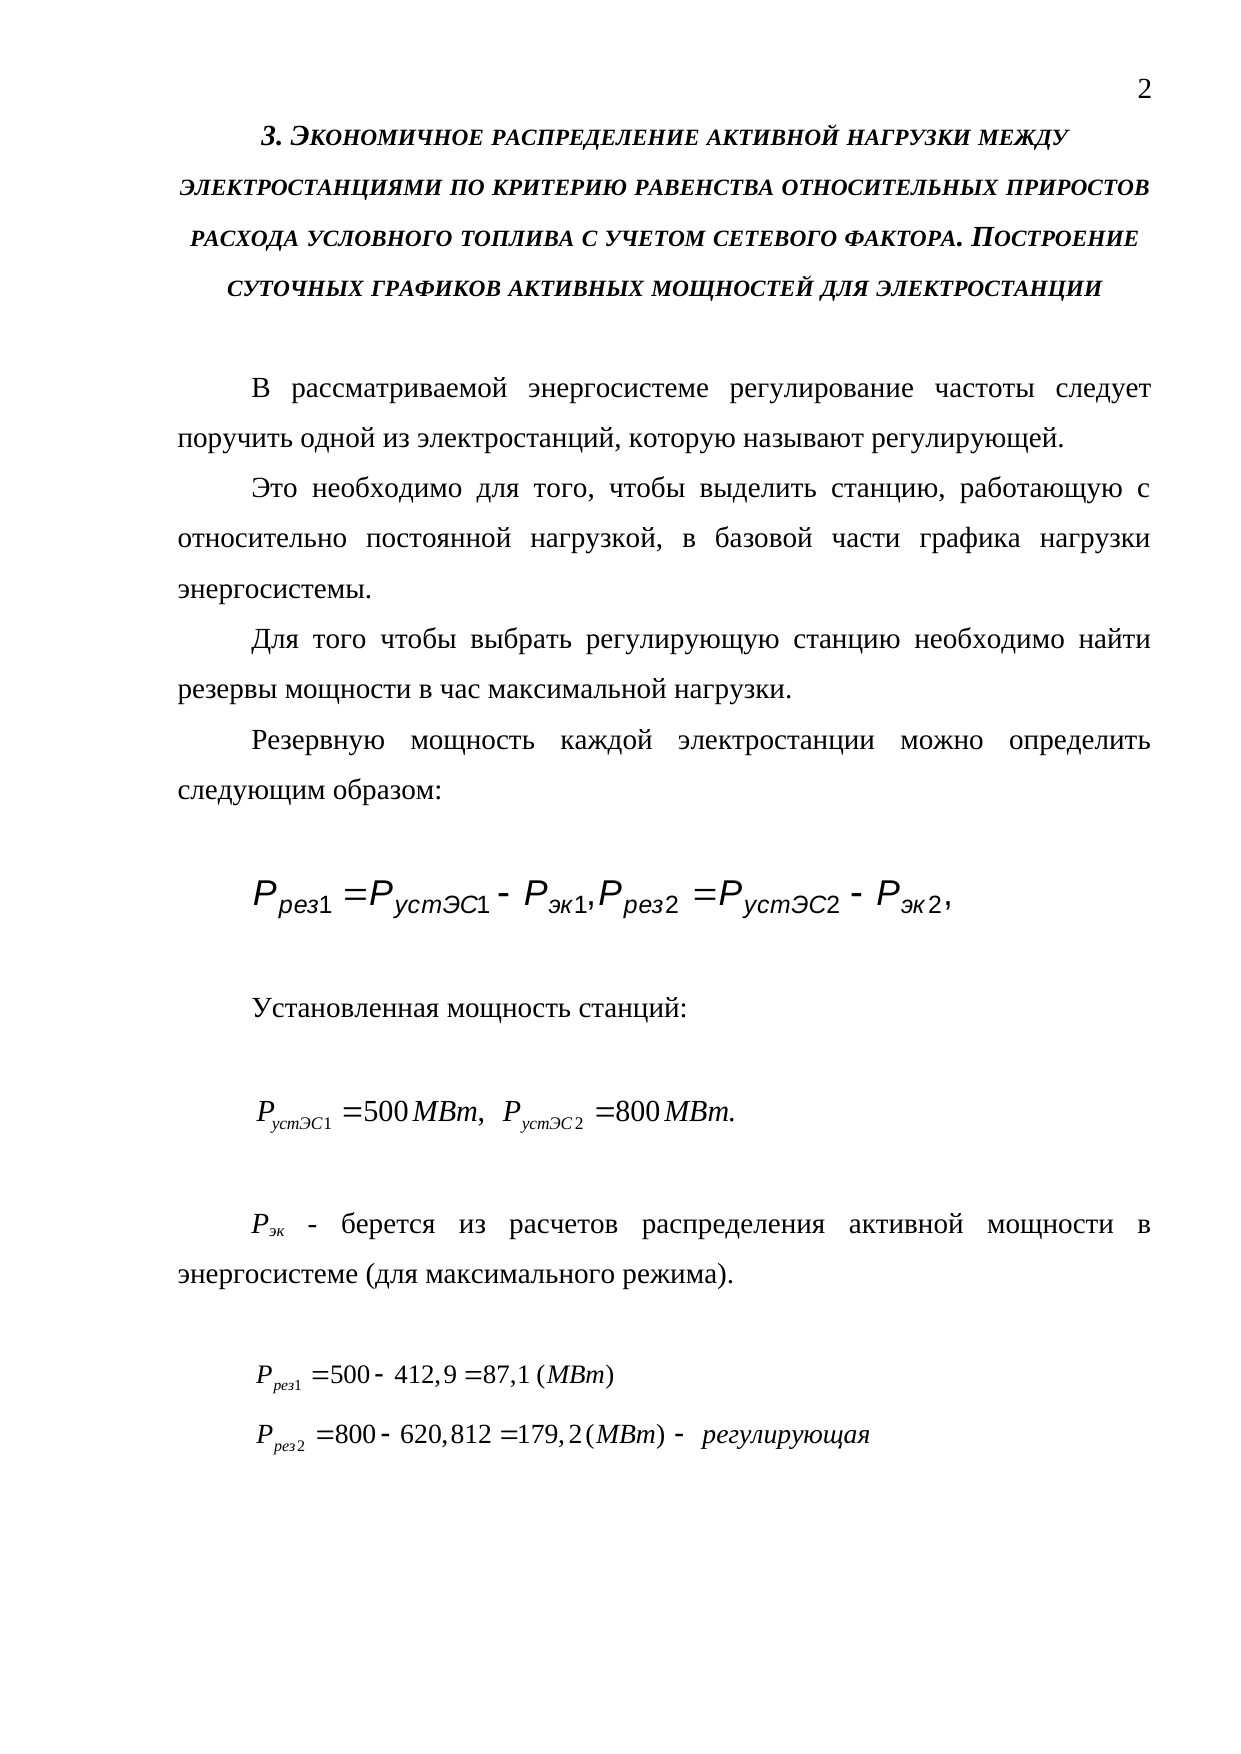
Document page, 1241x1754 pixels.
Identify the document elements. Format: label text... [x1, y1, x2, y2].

text Установленная мощность станций: [177, 990, 1152, 1023]
text Это необходимо для того, чтобы выделить станцию, работающую с относительно постоянной нагрузкой, в базовой части графика нагрузки энергосистемы. [177, 470, 1152, 604]
subtitle 3. Экономичное распределение активной нагрузки между электростанциями по критерию равенства относительных приростов расхода условного топлива с учетом сетевого фактора. Построение суточных графиков активных мощностей для электростанции [177, 118, 1152, 303]
text Для того чтобы выбрать регулирующую станцию необходимо найти резервы мощности в час максимальной нагрузки. [177, 621, 1152, 705]
text Резервную мощность каждой электростанции можно определить следующим образом: [177, 722, 1152, 806]
text В рассматриваемой энергосистеме регулирование частоты следует поручить одной из электростанций, которую называют регулирующей. [177, 370, 1152, 453]
text Рэк - берется из расчетов распределения активной мощности в энергосистеме (для максимального режима). [177, 1206, 1152, 1290]
